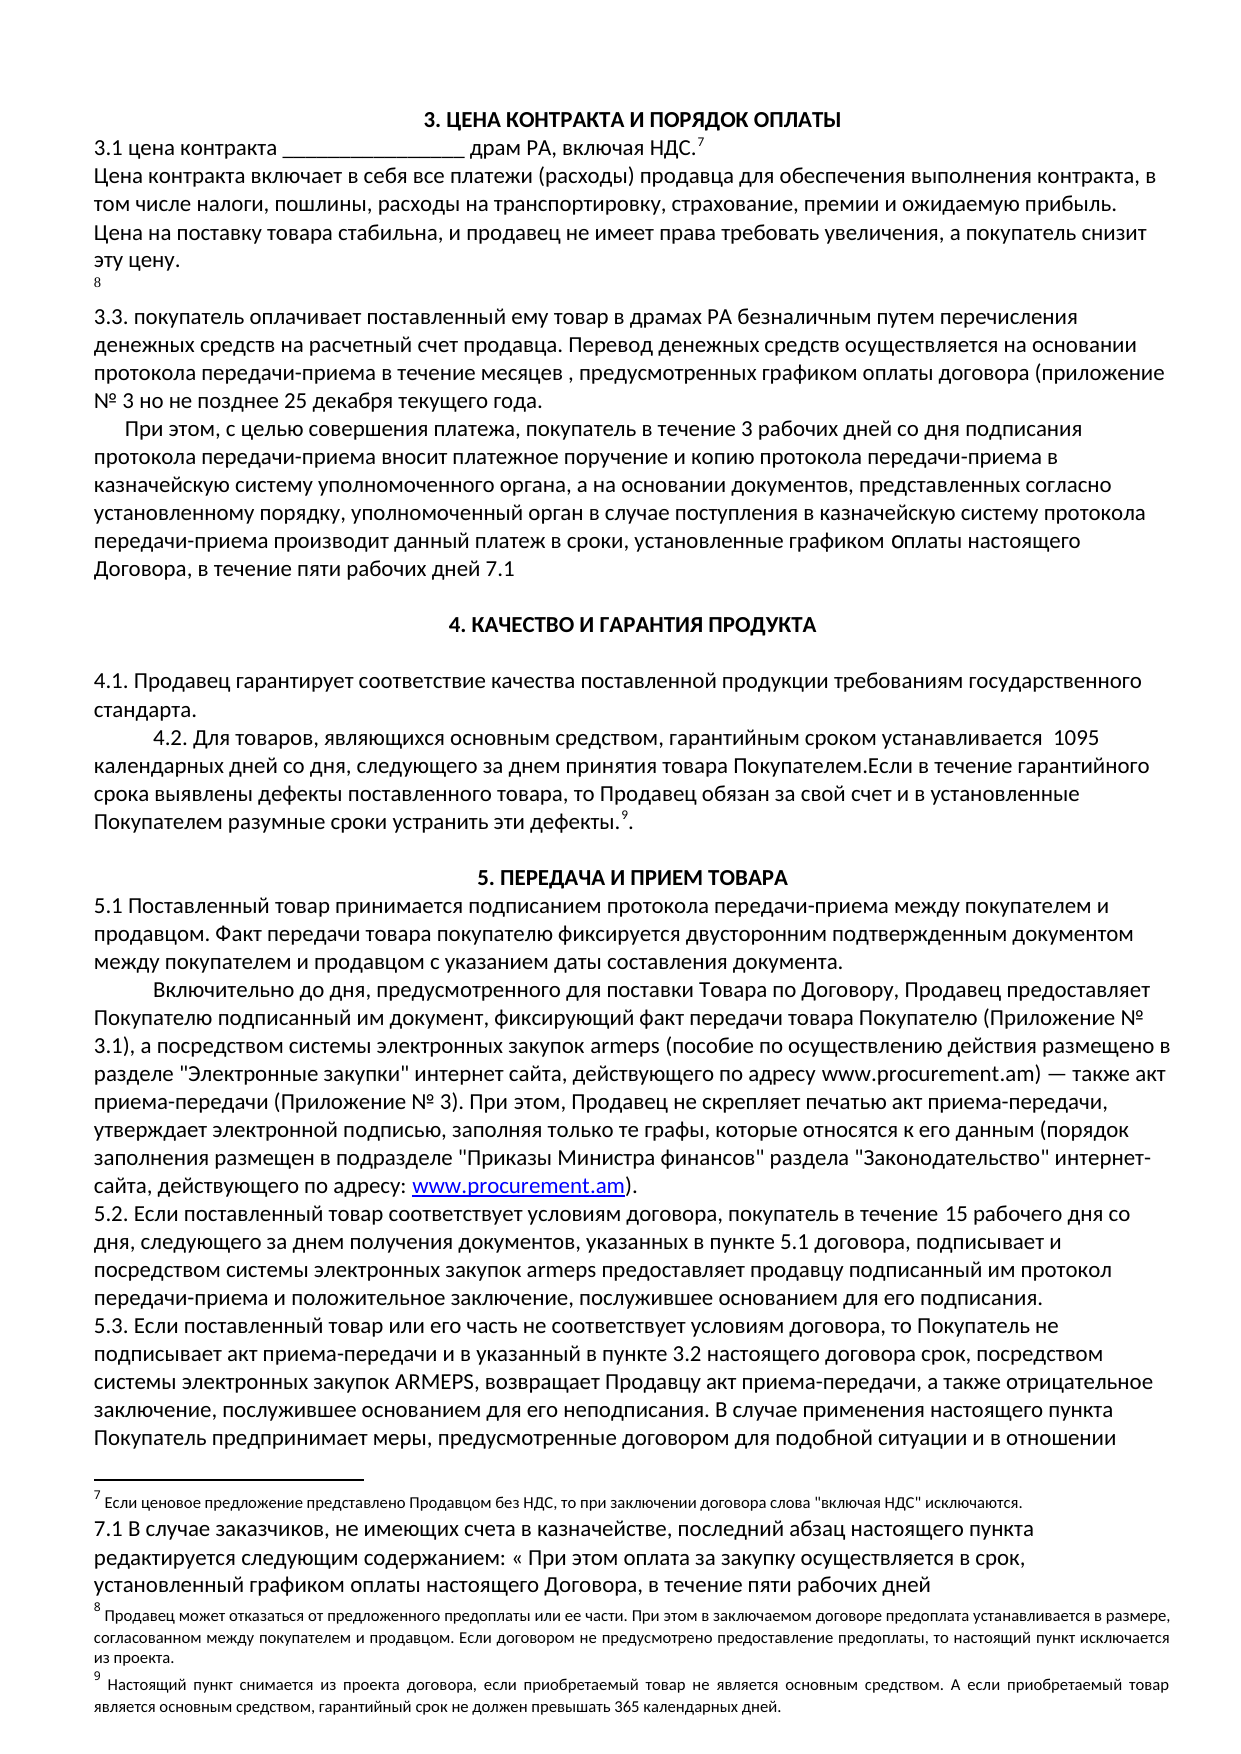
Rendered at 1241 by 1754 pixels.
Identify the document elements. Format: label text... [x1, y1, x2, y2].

text Цена на поставку товара стабильна, и продавец не имеет права требовать увеличения, а покупатель снизит эту цену. [94, 218, 1171, 274]
text 4. КАЧЕСТВО И ГАРАНТИЯ ПРОДУКТА [94, 611, 1171, 639]
text 5.2. Если поставленный товар соответствует условиям договора, покупатель в течение 15 рабочего дня со дня, следующего за днем получения документов, указанных в пункте 5.1 договора, подписывает и посредством системы электронных закупок armeps предоставляет продавцу подписанный им протокол передачи-приема и положительное заключение, послужившее основанием для его подписания. [94, 1199, 1171, 1311]
text 3. ЦЕНА КОНТРАКТА И ПОРЯДОК ОПЛАТЫ [94, 106, 1171, 133]
text 3.3. покупатель оплачивает поставленный ему товар в драмах РА безналичным путем перечисления денежных средств на расчетный счет продавца. Перевод денежных средств осуществляется на основании протокола передачи-приема в течение месяцев , предусмотренных графиком оплаты договора (приложение № 3 но не позднее 25 декабря текущего года. [94, 302, 1171, 414]
text 5. ПЕРЕДАЧА И ПРИЕМ ТОВАРА [94, 863, 1171, 891]
text 4.2. Для товаров, являющихся основным средством, гарантийным сроком устанавливается 1095 календарных дней со дня, следующего за днем принятия товара Покупателем.Если в течение гарантийного срока выявлены дефекты поставленного товара, то Продавец обязан за свой счет и в установленные Покупателем разумные сроки устранить эти дефекты.. [94, 723, 1171, 835]
text Цена контракта включает в себя все платежи (расходы) продавца для обеспечения выполнения контракта, в том числе налоги, пошлины, расходы на транспортировку, страхование, премии и ожидаемую прибыль. [94, 162, 1171, 218]
text 4.1. Продавец гарантирует соответствие качества поставленной продукции требованиям государственного стандарта. [94, 667, 1171, 723]
text 5.1 Поставленный товар принимается подписанием протокола передачи-приема между покупателем и продавцом. Факт передачи товара покупателю фиксируется двусторонним подтвержденным документом между покупателем и продавцом с указанием даты составления документа. [94, 891, 1171, 975]
text Включительно до дня, предусмотренного для поставки Товара по Договору, Продавец предоставляет Покупателю подписанный им документ, фиксирующий факт передачи товара Покупателю (Приложение № 3.1), а посредством системы электронных закупок armeps (пособие по осуществлению действия размещено в разделе "Электронные закупки" интернет сайта, действующего по адресу www.procurement.am) — также акт приема-передачи (Приложение № 3). При этом, Продавец не скрепляет печатью акт приема-передачи, утверждает электронной подписью, заполняя только те графы, которые относятся к его данным (порядок заполнения размещен в подразделе "Приказы Министра финансов" раздела "Законодательство" интернет-сайта, действующего по адресу: www.procurement.am). [94, 975, 1171, 1199]
text 3.1 цена контракта ________________ драм РА, включая НДС. [94, 133, 1171, 162]
text При этом, с целью совершения платежа, покупатель в течение 3 рабочих дней со дня подписания протокола передачи-приема вносит платежное поручение и копию протокола передачи-приема в казначейскую систему уполномоченного органа, а на основании документов, представленных согласно установленному порядку, уполномоченный орган в случае поступления в казначейскую систему протокола передачи-приема производит данный платеж в сроки, установленные графиком օплаты настоящего Договора, в течение пяти рабочих дней 7.1 [94, 414, 1171, 583]
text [94, 1311, 1171, 1451]
